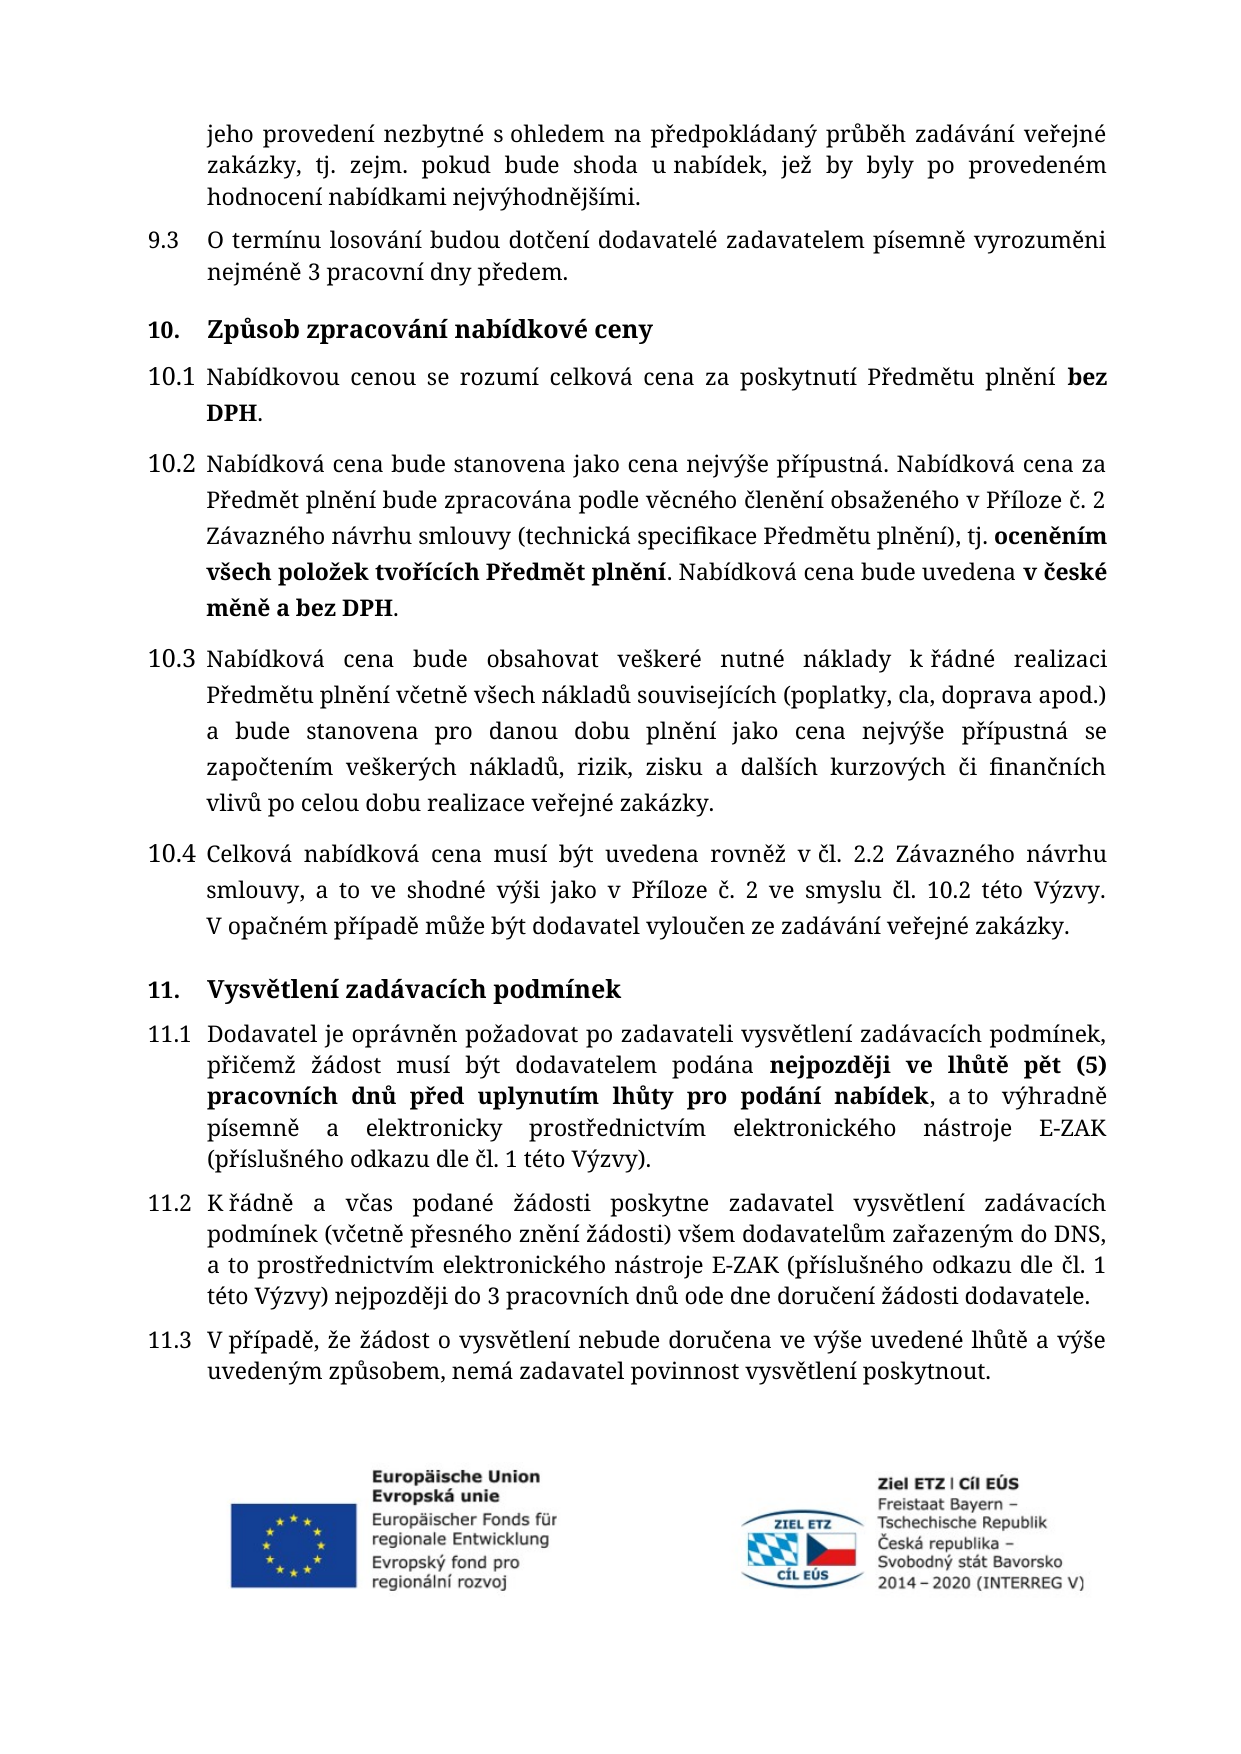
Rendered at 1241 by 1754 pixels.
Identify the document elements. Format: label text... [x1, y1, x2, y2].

list Nabídková cena bude stanovena jako cena nejvýše přípustná. Nabídková cena za Předmět plnění bude zpracována podle věcného členění obsaženého v Příloze č. 2 Závazného návrhu smlouvy (technická specifikace Předmětu plnění), tj. oceněním všech položek tvořících Předmět plnění. Nabídková cena bude uvedena v české měně a bez DPH. [148, 446, 1107, 623]
list K řádně a včas podané žádosti poskytne zadavatel vysvětlení zadávacích podmínek (včetně přesného znění žádosti) všem dodavatelům zařazeným do DNS, a to prostřednictvím elektronického nástroje E-ZAK (příslušného odkazu dle čl. 1 této Výzvy) nejpozději do 3 pracovních dnů ode dne doručení žádosti dodavatele. [148, 1187, 1107, 1312]
subtitle Vysvětlení zadávacích podmínek [148, 971, 1107, 1005]
list Dodavatel je oprávněn požadovat po zadavateli vysvětlení zadávacích podmínek, přičemž žádost musí být dodavatelem podána nejpozději ve lhůtě pět (5) pracovních dnů před uplynutím lhůty pro podání nabídek, a to výhradně písemně a elektronicky prostřednictvím elektronického nástroje E-ZAK (příslušného odkazu dle čl. 1 této Výzvy). [148, 1018, 1107, 1174]
picture [192, 1426, 1152, 1627]
list Nabídkovou cenou se rozumí celková cena za poskytnutí Předmětu plnění bez DPH. [148, 358, 1107, 428]
list Nabídková cena bude obsahovat veškeré nutné náklady k řádné realizaci Předmětu plnění včetně všech nákladů souvisejících (poplatky, cla, doprava apod.) a bude stanovena pro danou dobu plnění jako cena nejvýše přípustná se započtením veškerých nákladů, rizik, zisku a dalších kurzových či finančních vlivů po celou dobu realizace veřejné zakázky. [148, 641, 1107, 818]
subtitle Způsob zpracování nabídkové ceny [148, 312, 1107, 346]
list O termínu losování budou dotčení dodavatelé zadavatelem písemně vyrozuměni nejméně 3 pracovní dny předem. [148, 224, 1107, 287]
list V případě, že žádost o vysvětlení nebude doručena ve výše uvedené lhůtě a výše uvedeným způsobem, nemá zadavatel povinnost vysvětlení poskytnout. [148, 1324, 1107, 1387]
list Celková nabídková cena musí být uvedena rovněž v čl. 2.2 Závazného návrhu smlouvy, a to ve shodné výši jako v Příloze č. 2 ve smyslu čl. 10.2 této Výzvy. V opačném případě může být dodavatel vyloučen ze zadávání veřejné zakázky. [148, 836, 1107, 942]
